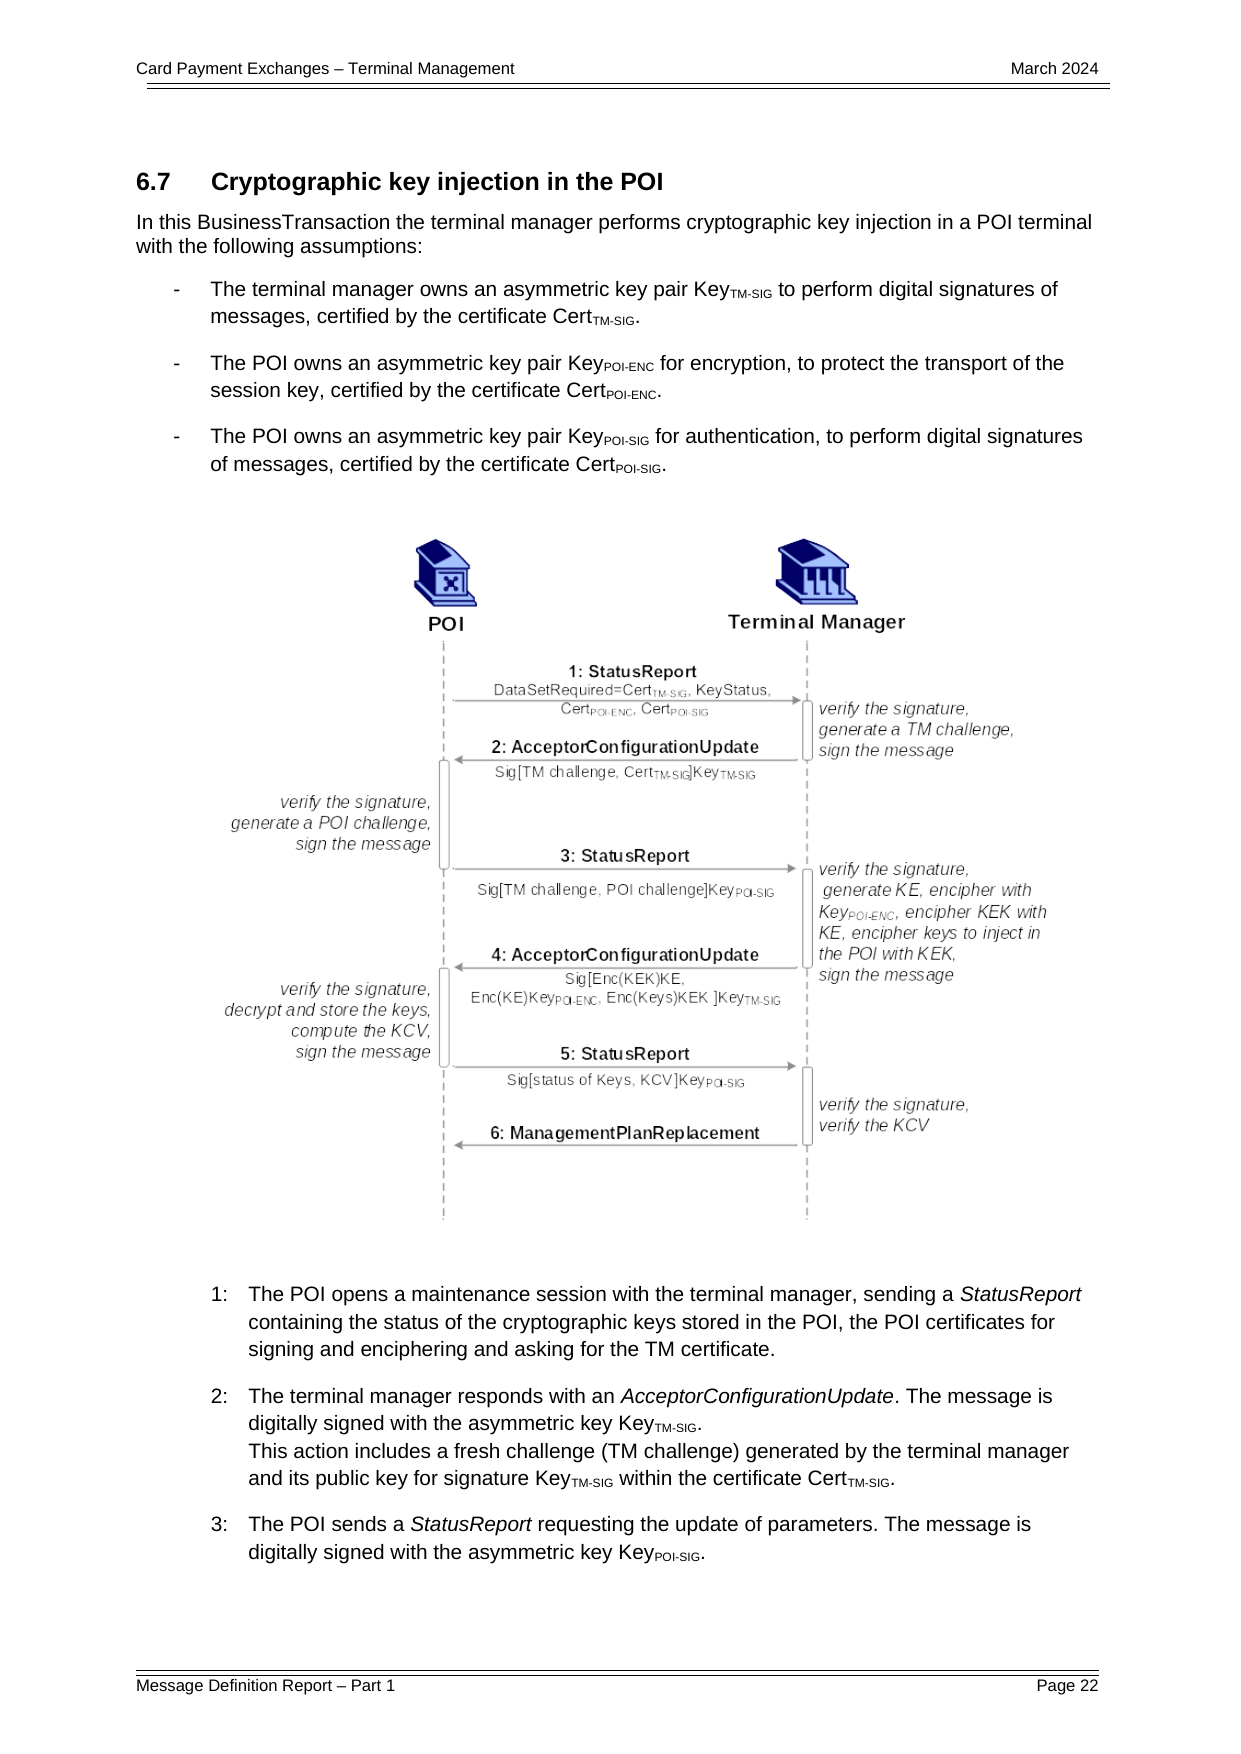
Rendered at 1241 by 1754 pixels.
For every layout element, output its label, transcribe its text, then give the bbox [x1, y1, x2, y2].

list The terminal manager responds with an AcceptorConfigurationUpdate. The message is digitally signed with the asymmetric key KeyTM-SIG. This action includes a fresh challenge (TM challenge) generated by the terminal manager and its public key for signature KeyTM-SIG within the certificate CertTM-SIG. [211, 1383, 1104, 1490]
text In this BusinessTransaction the terminal manager performs cryptographic key injection in a POI terminal with the following assumptions: [136, 210, 1104, 258]
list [211, 1512, 1104, 1564]
list The POI opens a maintenance session with the terminal manager, sending a StatusReport containing the status of the cryptographic keys stored in the POI, the POI certificates for signing and enciphering and asking for the TM certificate. [211, 1282, 1104, 1361]
text The POI owns an asymmetric key pair KeyPOI-SIG for authentication, to perform digital signatures of messages, certified by the certificate CertPOI-SIG. [173, 424, 1104, 476]
text The POI owns an asymmetric key pair KeyPOI-ENC for encryption, to protect the transport of the session key, certified by the certificate CertPOI-ENC. [173, 350, 1104, 402]
subtitle Cryptographic key injection in the POI [136, 167, 1104, 195]
text The terminal manager owns an asymmetric key pair KeyTM-SIG to perform digital signatures of messages, certified by the certificate CertTM-SIG. [173, 277, 1104, 328]
